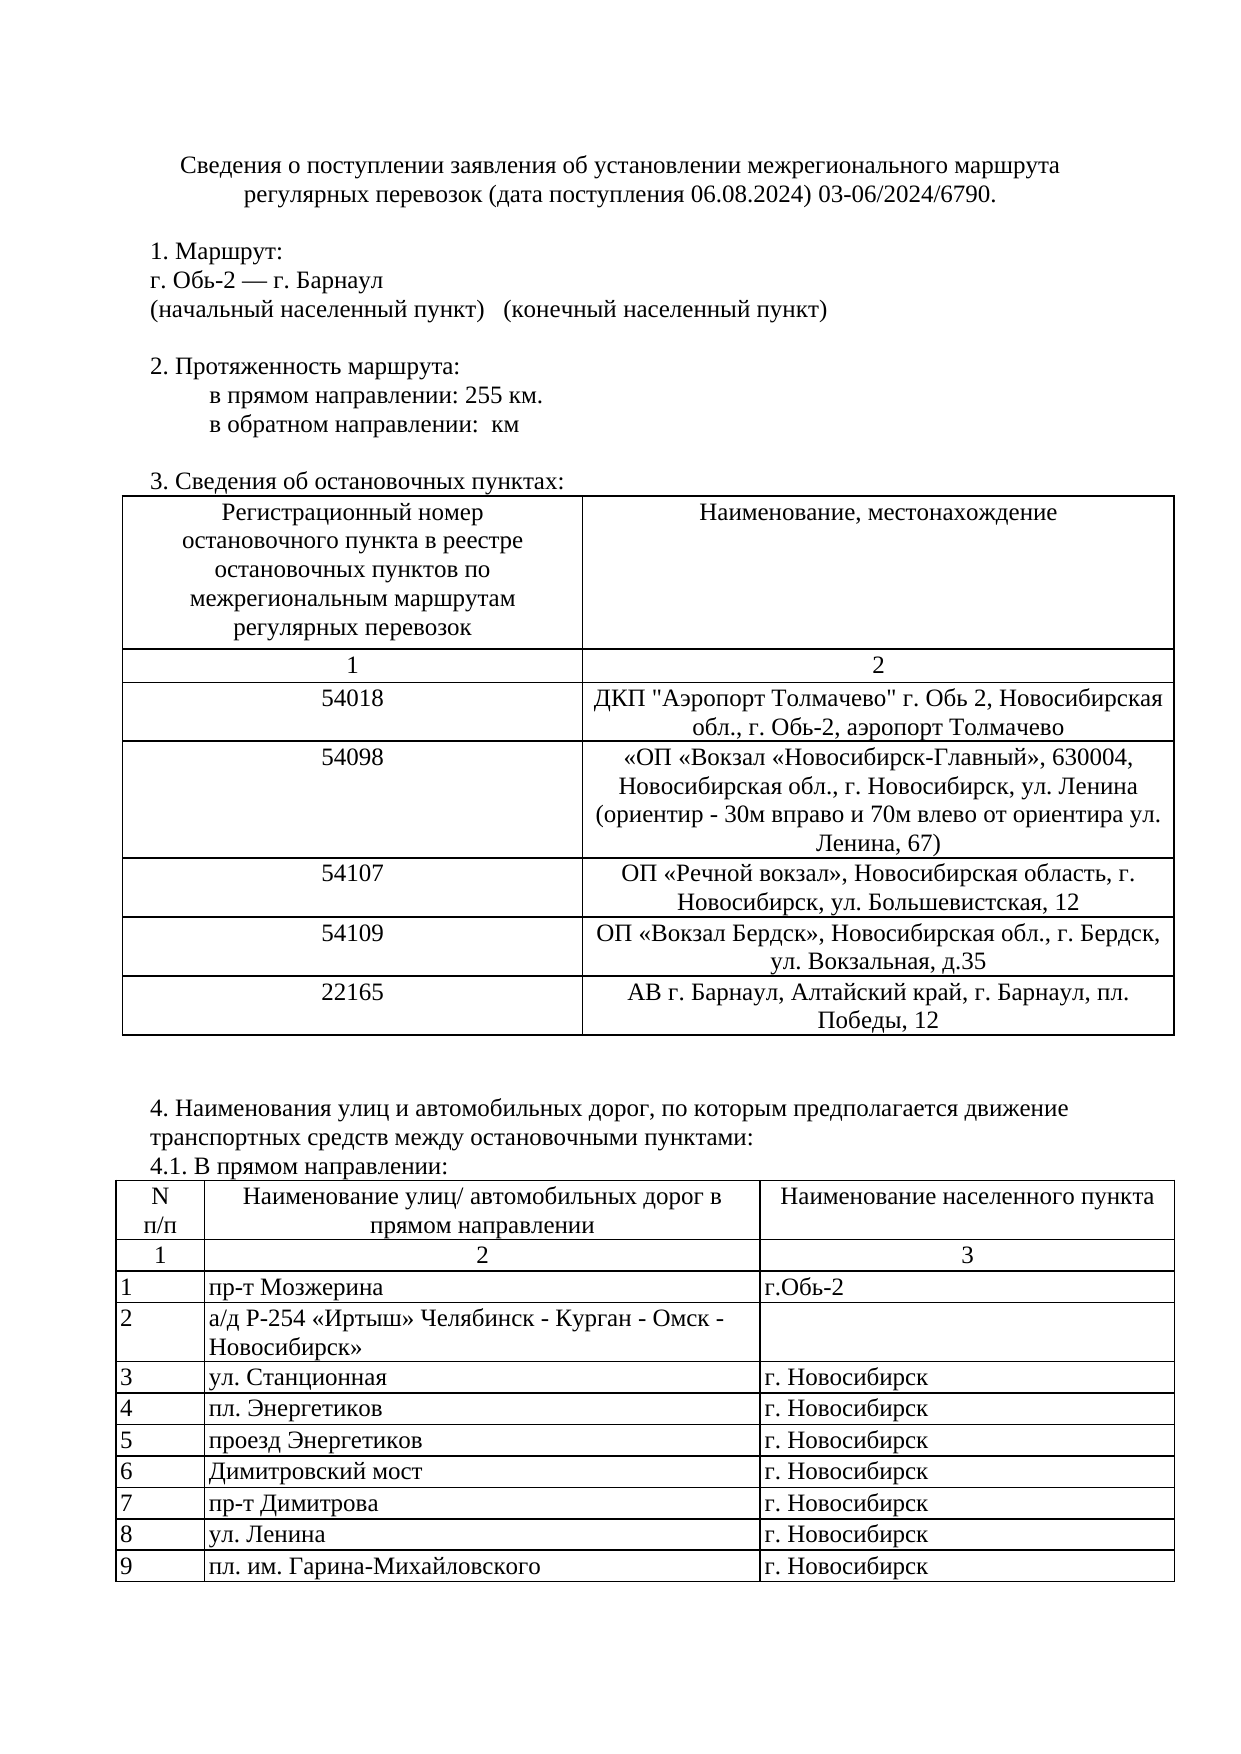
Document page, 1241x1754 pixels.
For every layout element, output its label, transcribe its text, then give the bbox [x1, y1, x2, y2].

table_cell г.Обь-2 [761, 1272, 1174, 1301]
table_cell «ОП «Вокзал «Новосибирск-Главный», 630004, Новосибирская обл., г. Новосибирск, ул. Ленина (ориентир - 30м вправо и 70м влево от ориентира ул. Ленина, 67) [583, 742, 1173, 857]
table_cell 7 [117, 1488, 204, 1518]
text в обратном направлении: км [150, 409, 1090, 437]
table_cell г. Новосибирск [761, 1488, 1174, 1518]
table_cell ДКП "Аэропорт Толмачево" г. Обь 2, Новосибирская обл., г. Обь-2, аэропорт Толмачево [583, 683, 1173, 740]
table_cell г. Новосибирск [761, 1425, 1174, 1455]
text Сведения о поступлении заявления об установлении межрегионального маршрута регулярных перевозок (дата поступления 06.08.2024) 03-06/2024/6790. [150, 150, 1090, 207]
table_cell пл. Энергетиков [205, 1394, 759, 1423]
table_cell 9 [117, 1551, 204, 1581]
table_cell пр-т Мозжерина [205, 1272, 759, 1301]
table_cell г. Новосибирск [761, 1362, 1174, 1392]
text 4. Наименования улиц и автомобильных дорог, по которым предполагается движение транспортных средств между остановочными пунктами: [150, 1093, 1090, 1151]
text 2. Протяженность маршрута: [150, 351, 1090, 380]
table_cell пл. им. Гарина-Михайловского [205, 1551, 759, 1581]
table_header Регистрационный номер остановочного пункта в реестре остановочных пунктов по межрегиональным маршрутам регулярных перевозок [123, 497, 582, 648]
table_header Наименование населенного пункта [761, 1181, 1174, 1238]
table_cell 3 [117, 1362, 204, 1392]
text г. Обь-2 — г. Барнаул [150, 265, 1090, 294]
table_cell 22165 [123, 977, 582, 1034]
table_cell г. Новосибирск [761, 1457, 1174, 1486]
table_cell Димитровский мост [205, 1457, 759, 1486]
table_cell 54018 [123, 683, 582, 740]
table_cell проезд Энергетиков [205, 1425, 759, 1455]
table_cell 1 [123, 650, 582, 681]
table_cell 54098 [123, 742, 582, 857]
table_header Наименование улиц/ автомобильных дорог в прямом направлении [205, 1181, 759, 1238]
table_cell ОП «Речной вокзал», Новосибирская область, г. Новосибирск, ул. Большевистская, 12 [583, 859, 1173, 916]
table_cell г. Новосибирск [761, 1394, 1174, 1423]
text 3. Сведения об остановочных пунктах: [150, 466, 1090, 495]
text 4.1. В прямом направлении: [150, 1151, 1090, 1179]
table_header N п/п [117, 1181, 204, 1238]
table_cell АВ г. Барнаул, Алтайский край, г. Барнаул, пл. Победы, 12 [583, 977, 1173, 1034]
table_cell а/д Р-254 «Иртыш» Челябинск - Курган - Омск - Новосибирск» [205, 1303, 759, 1361]
text 1. Маршрут: [150, 236, 1090, 265]
table_cell 54109 [123, 918, 582, 975]
table_cell 3 [761, 1240, 1174, 1270]
table_cell г. Новосибирск [761, 1551, 1174, 1581]
table_cell ул. Станционная [205, 1362, 759, 1392]
table_cell 2 [583, 650, 1173, 681]
table_cell 6 [117, 1457, 204, 1486]
table_cell 5 [117, 1425, 204, 1455]
table_cell 8 [117, 1520, 204, 1549]
text (начальный населенный пункт) (конечный населенный пункт) [150, 294, 1090, 322]
table_cell ОП «Вокзал Бердск», Новосибирская обл., г. Бердск, ул. Вокзальная, д.35 [583, 918, 1173, 975]
table_cell [761, 1303, 1174, 1361]
table_header Наименование, местонахождение [583, 497, 1173, 648]
table_cell 2 [117, 1303, 204, 1361]
table_cell 54107 [123, 859, 582, 916]
table_cell 2 [205, 1240, 759, 1270]
table_cell г. Новосибирск [761, 1520, 1174, 1549]
table_cell 1 [117, 1240, 204, 1270]
table_cell пр-т Димитрова [205, 1488, 759, 1518]
table_cell 1 [117, 1272, 204, 1301]
table_cell ул. Ленина [205, 1520, 759, 1549]
text в прямом направлении: 255 км. [150, 380, 1090, 409]
table_cell 4 [117, 1394, 204, 1423]
